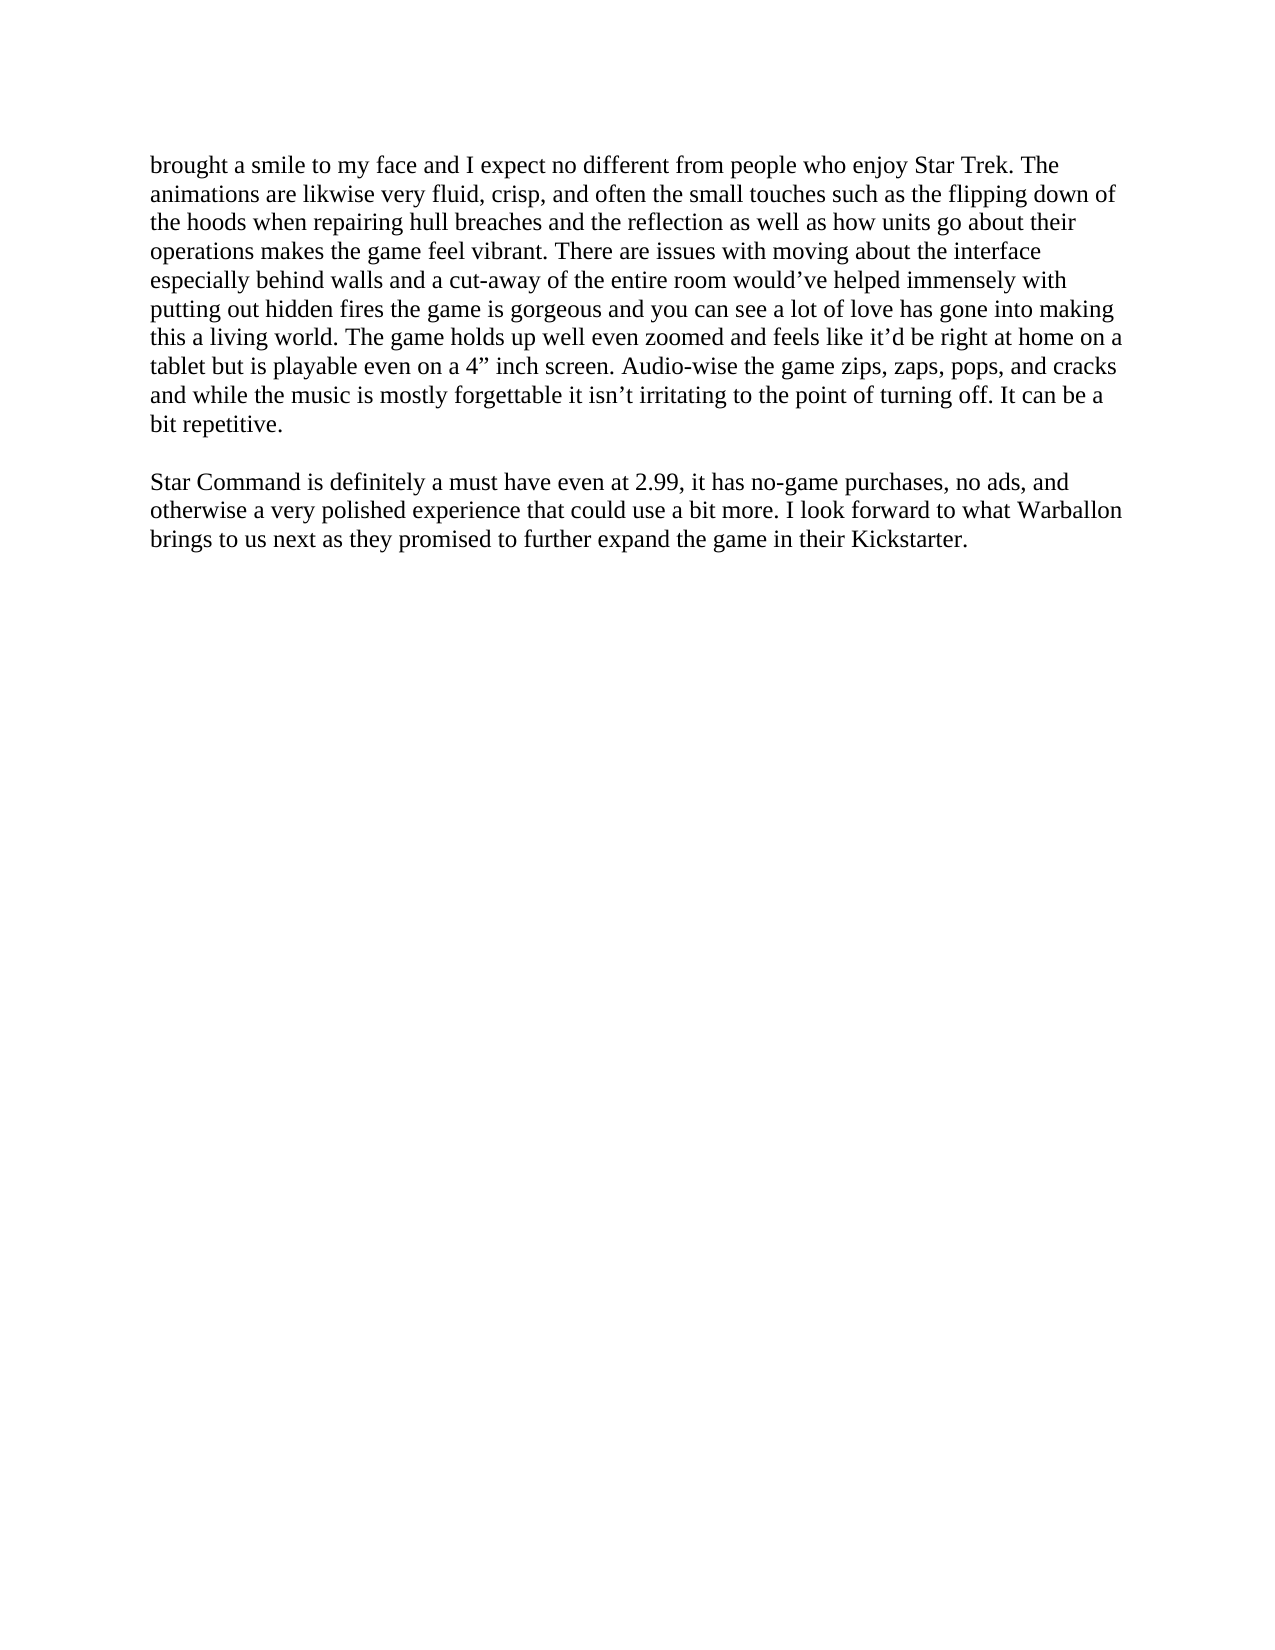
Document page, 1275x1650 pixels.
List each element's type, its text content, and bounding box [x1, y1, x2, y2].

text Star Command is definitely a must have even at 2.99, it has no-game purchases, no ads, and otherwise a very polished experience that could use a bit more. I look forward to what Warballon brings to us next as they promised to further expand the game in their Kickstarter. [150, 467, 1125, 553]
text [150, 150, 1125, 437]
